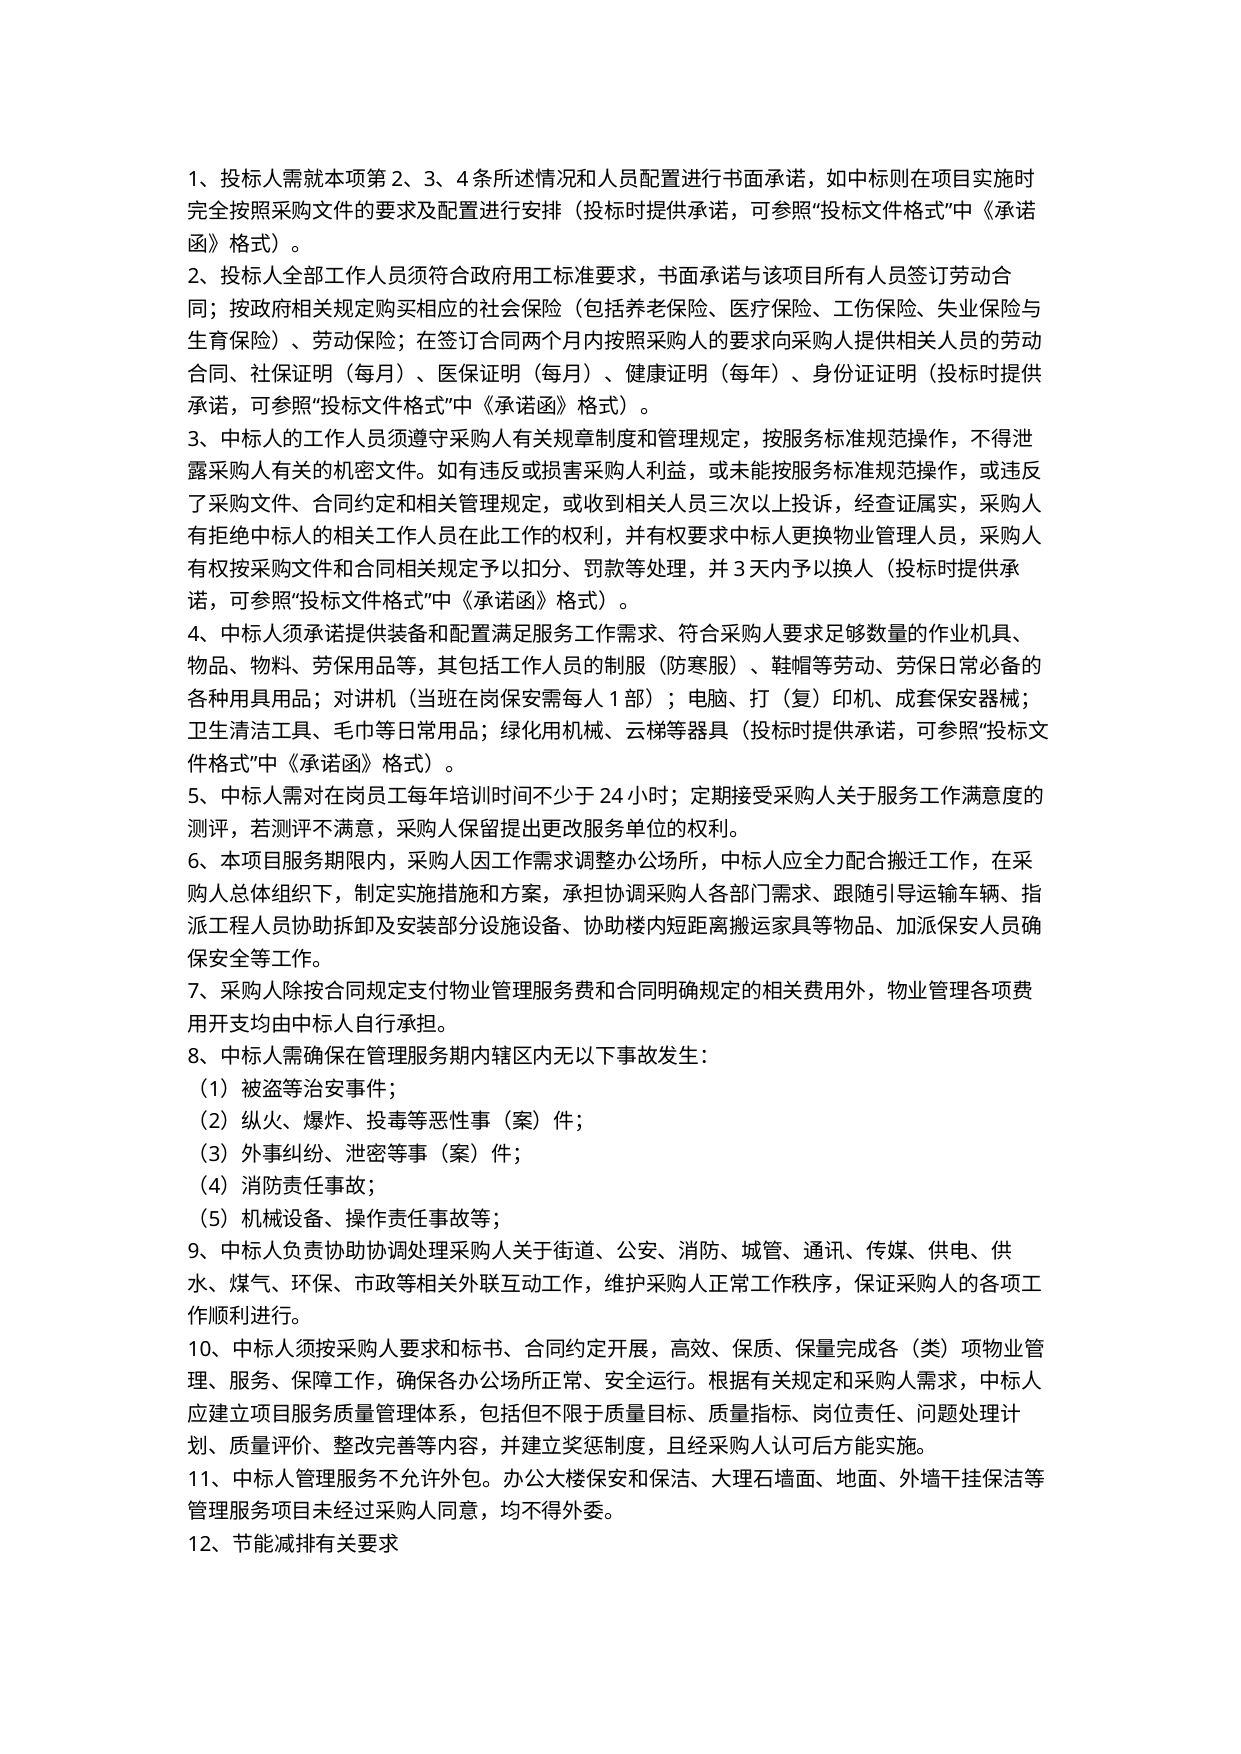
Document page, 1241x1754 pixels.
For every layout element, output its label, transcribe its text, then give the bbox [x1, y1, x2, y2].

text 10、中标人须按采购人要求和标书、合同约定开展，高效、保质、保量完成各（类）项物业管理、服务、保障工作，确保各办公场所正常、安全运行。根据有关规定和采购人需求，中标人应建立项目服务质量管理体系，包括但不限于质量目标、质量指标、岗位责任、问题处理计划、质量评价、整改完善等内容，并建立奖惩制度，且经采购人认可后方能实施。 [187, 1332, 1053, 1462]
text 11、中标人管理服务不允许外包。办公大楼保安和保洁、大理石墙面、地面、外墙干挂保洁等管理服务项目未经过采购人同意，均不得外委。 [187, 1462, 1053, 1527]
text 1、投标人需就本项第2、3、4条所述情况和人员配置进行书面承诺，如中标则在项目实施时完全按照采购文件的要求及配置进行安排（投标时提供承诺，可参照“投标文件格式”中《承诺函》格式）。 [187, 162, 1053, 259]
text 3、中标人的工作人员须遵守采购人有关规章制度和管理规定，按服务标准规范操作，不得泄露采购人有关的机密文件。如有违反或损害采购人利益，或未能按服务标准规范操作，或违反了采购文件、合同约定和相关管理规定，或收到相关人员三次以上投诉，经查证属实，采购人有拒绝中标人的相关工作人员在此工作的权利，并有权要求中标人更换物业管理人员，采购人有权按采购文件和合同相关规定予以扣分、罚款等处理，并3天内予以换人（投标时提供承诺，可参照“投标文件格式”中《承诺函》格式）。 [187, 422, 1053, 617]
text （4）消防责任事故； [187, 1169, 1053, 1202]
text 9、中标人负责协助协调处理采购人关于街道、公安、消防、城管、通讯、传媒、供电、供水、煤气、环保、市政等相关外联互动工作，维护采购人正常工作秩序，保证采购人的各项工作顺利进行。 [187, 1234, 1053, 1332]
text 4、中标人须承诺提供装备和配置满足服务工作需求、符合采购人要求足够数量的作业机具、物品、物料、劳保用品等，其包括工作人员的制服（防寒服）、鞋帽等劳动、劳保日常必备的各种用具用品；对讲机（当班在岗保安需每人1部）；电脑、打（复）印机、成套保安器械；卫生清洁工具、毛巾等日常用品；绿化用机械、云梯等器具（投标时提供承诺，可参照“投标文件格式”中《承诺函》格式）。 [187, 617, 1053, 779]
text 5、中标人需对在岗员工每年培训时间不少于24小时；定期接受采购人关于服务工作满意度的测评，若测评不满意，采购人保留提出更改服务单位的权利。 [187, 779, 1053, 844]
text 12、节能减排有关要求 [187, 1527, 1053, 1559]
text （5）机械设备、操作责任事故等； [187, 1202, 1053, 1234]
text 6、本项目服务期限内，采购人因工作需求调整办公场所，中标人应全力配合搬迁工作，在采购人总体组织下，制定实施措施和方案，承担协调采购人各部门需求、跟随引导运输车辆、指派工程人员协助拆卸及安装部分设施设备、协助楼内短距离搬运家具等物品、加派保安人员确保安全等工作。 [187, 844, 1053, 974]
text 2、投标人全部工作人员须符合政府用工标准要求，书面承诺与该项目所有人员签订劳动合同；按政府相关规定购买相应的社会保险（包括养老保险、医疗保险、工伤保险、失业保险与生育保险）、劳动保险；在签订合同两个月内按照采购人的要求向采购人提供相关人员的劳动合同、社保证明（每月）、医保证明（每月）、健康证明（每年）、身份证证明（投标时提供承诺，可参照“投标文件格式”中《承诺函》格式）。 [187, 259, 1053, 422]
text （1）被盗等治安事件； [187, 1072, 1053, 1104]
text （3）外事纠纷、泄密等事（案）件； [187, 1137, 1053, 1169]
text 8、中标人需确保在管理服务期内辖区内无以下事故发生： [187, 1039, 1053, 1072]
text 7、采购人除按合同规定支付物业管理服务费和合同明确规定的相关费用外，物业管理各项费用开支均由中标人自行承担。 [187, 974, 1053, 1039]
text （2）纵火、爆炸、投毒等恶性事（案）件； [187, 1104, 1053, 1137]
